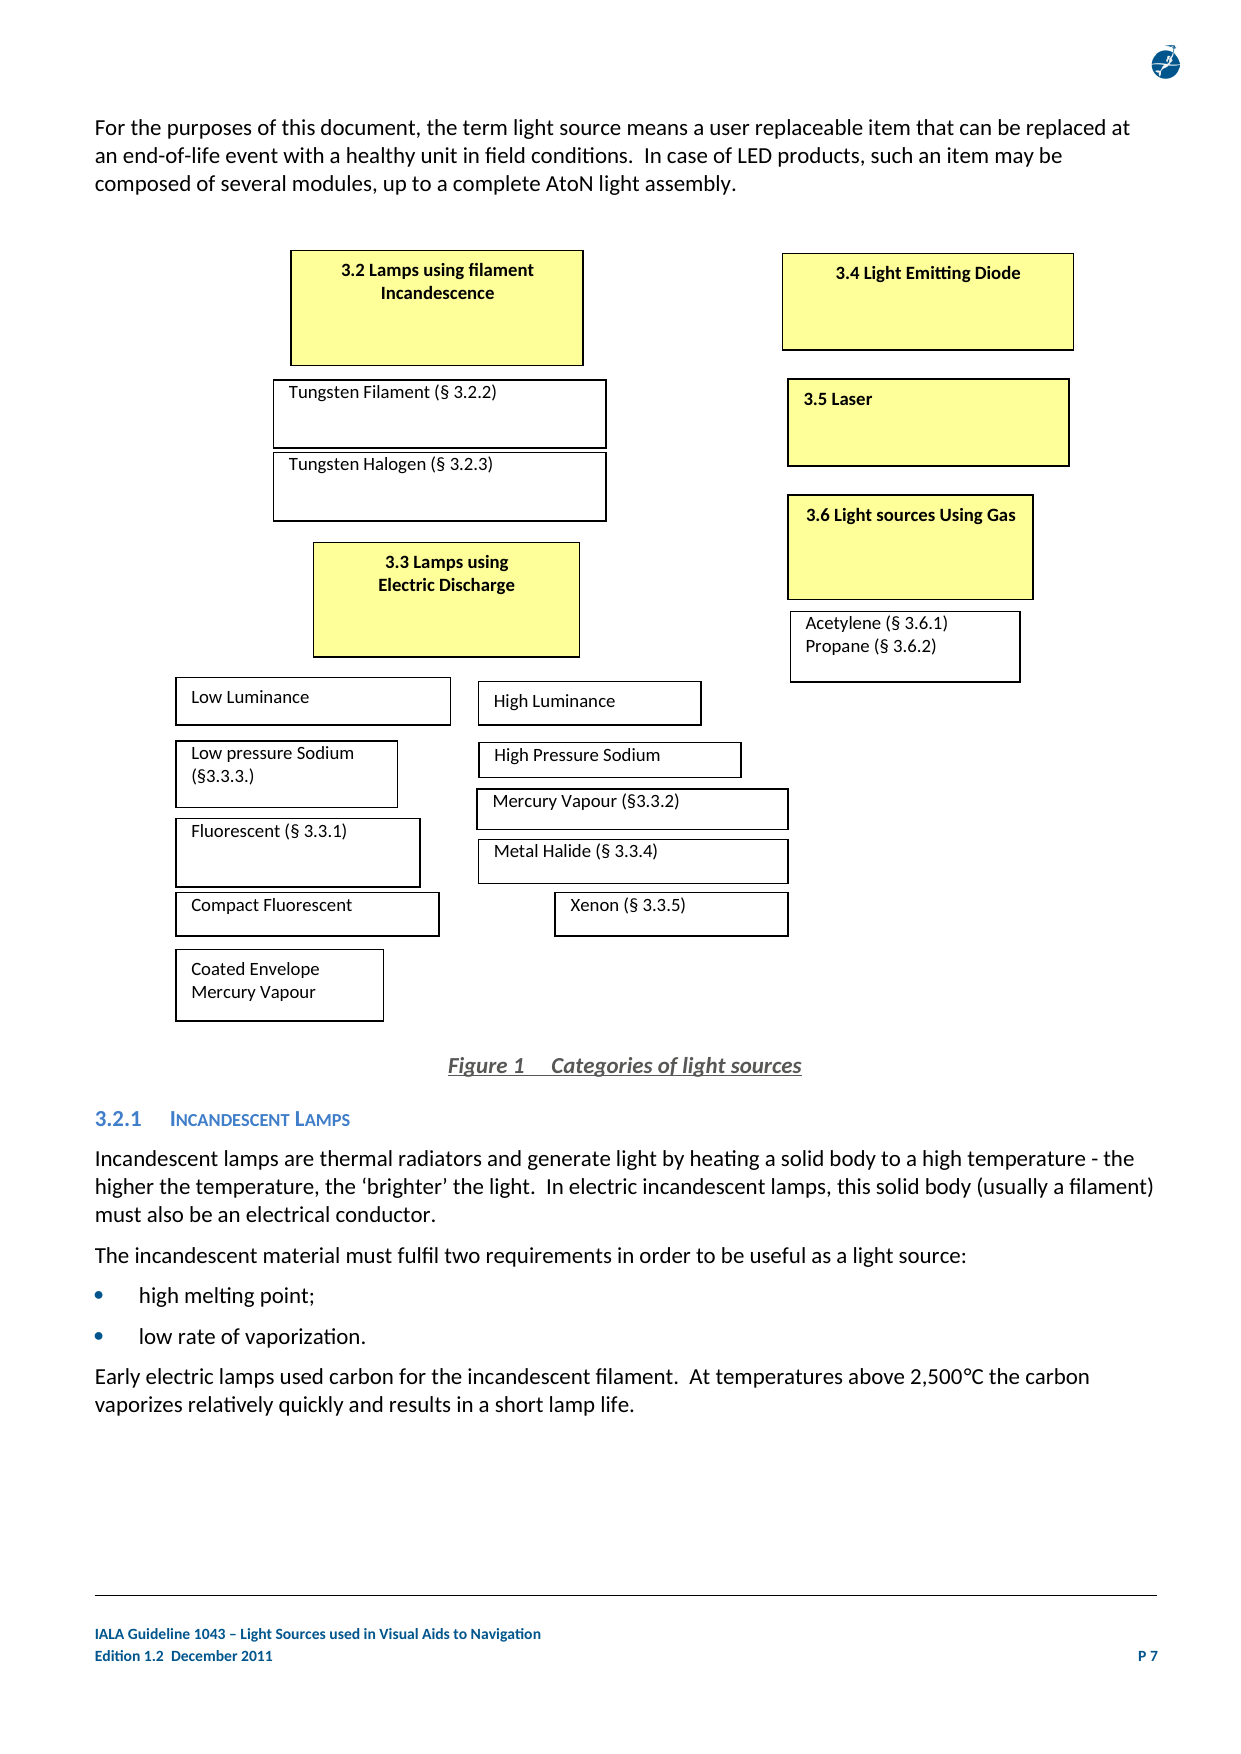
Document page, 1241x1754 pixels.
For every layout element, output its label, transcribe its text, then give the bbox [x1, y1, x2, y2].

text high melting point; [94, 1281, 1157, 1309]
text Incandescent lamps are thermal radiators and generate light by heating a solid body to a high temperature - the higher the temperature, the ‘brighter’ the light. In electric incandescent lamps, this solid body (usually a filament) must also be an electrical conductor. [94, 1144, 1157, 1228]
text The incandescent material must fulfil two requirements in order to be useful as a light source: [94, 1241, 1157, 1269]
picture [1120, 0, 1239, 114]
text For the purposes of this document, the term light source means a user replaceable item that can be replaced at an end-of-life event with a healthy unit in field conditions. In case of LED products, such an item may be composed of several modules, up to a complete AtoN light assembly. [94, 113, 1157, 198]
text low rate of vaporization. [94, 1322, 1157, 1350]
text Early electric lamps used carbon for the incandescent filament. At temperatures above 2,500°C the carbon vaporizes relatively quickly and results in a short lamp life. [94, 1362, 1157, 1418]
subtitle Incandescent Lamps [94, 1104, 1157, 1132]
text Categories of light sources [94, 1051, 1157, 1079]
